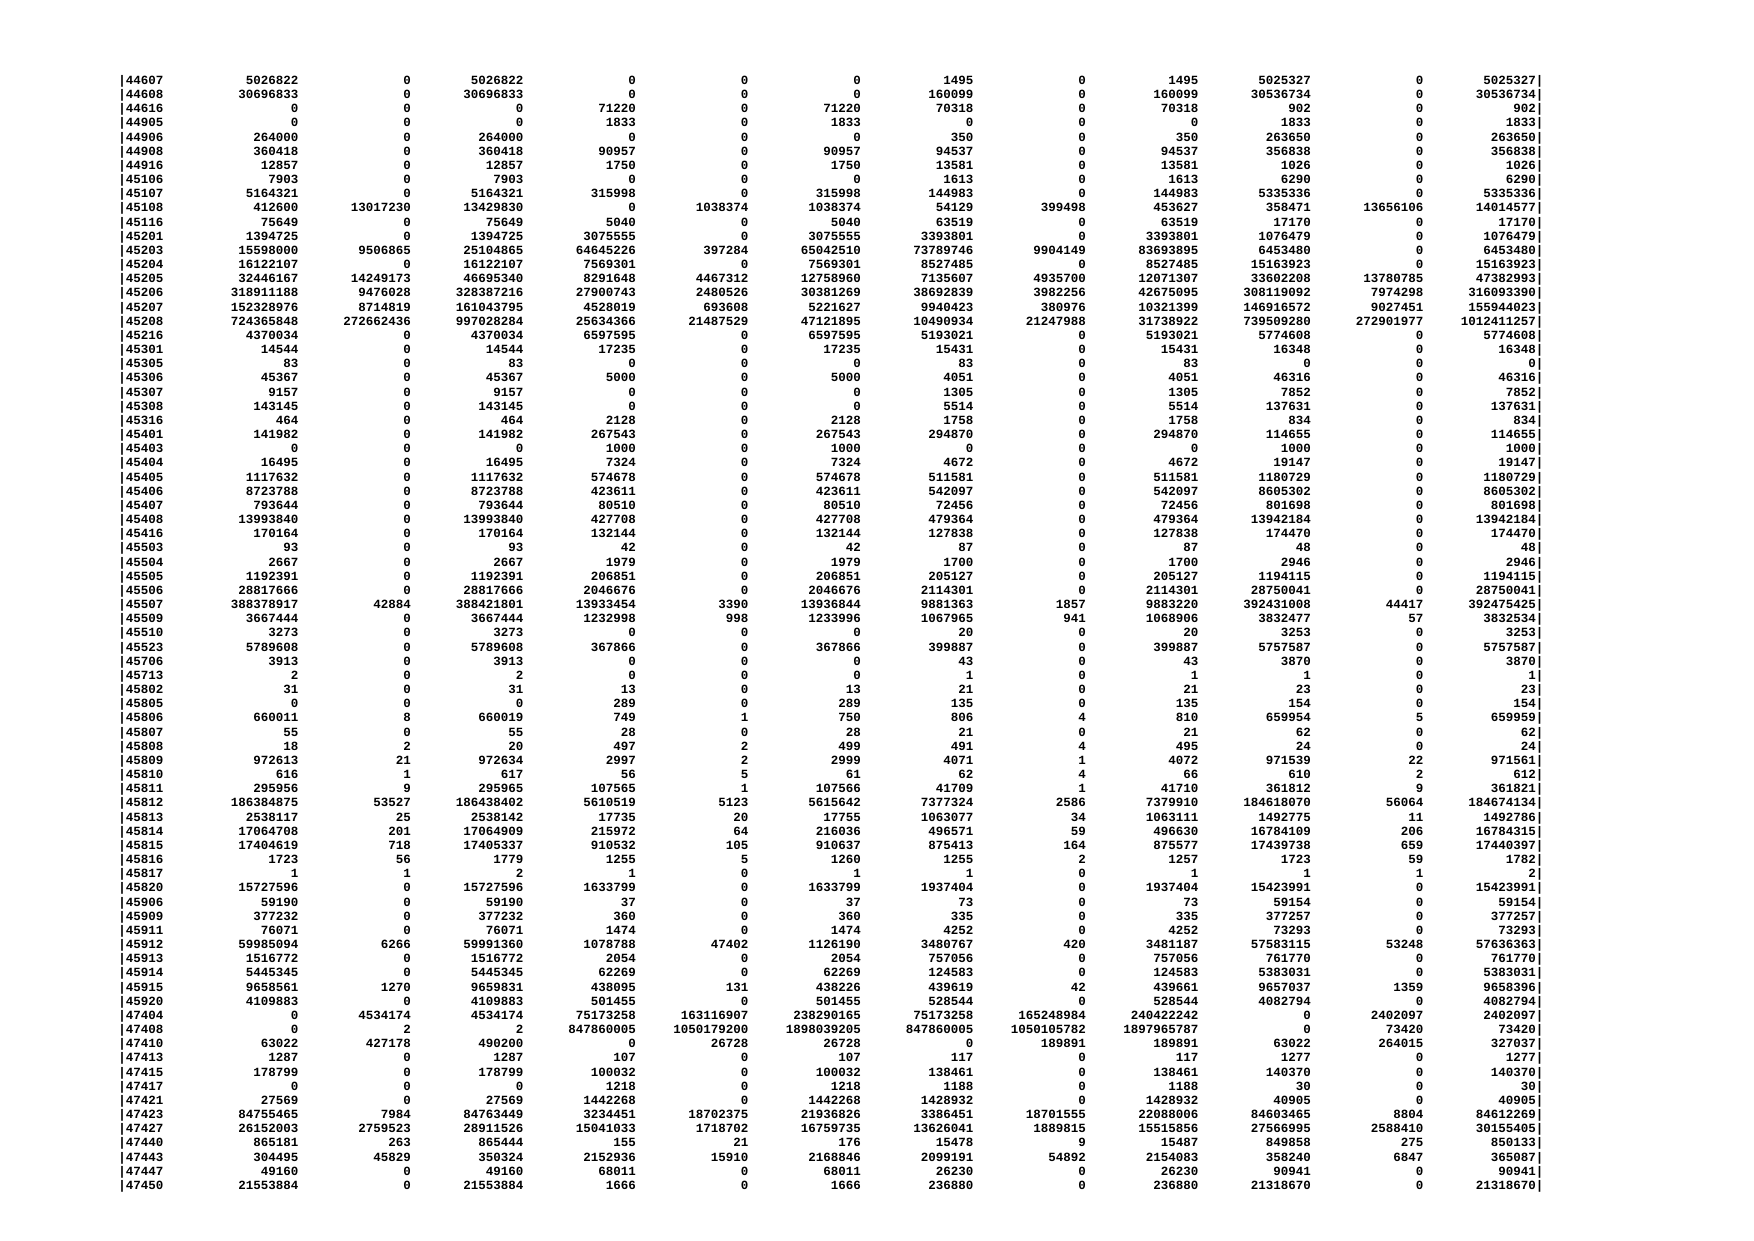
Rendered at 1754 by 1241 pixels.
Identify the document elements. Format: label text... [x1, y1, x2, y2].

text |45802 31 0 31 13 0 13 21 0 21 23 0 23| [118, 683, 1636, 697]
text |45713 2 0 2 0 0 0 1 0 1 1 0 1| [118, 669, 1636, 683]
text |45808 18 2 20 497 2 499 491 4 495 24 0 24| [118, 740, 1636, 754]
text |45504 2667 0 2667 1979 0 1979 1700 0 1700 2946 0 2946| [118, 556, 1636, 570]
text |45316 464 0 464 2128 0 2128 1758 0 1758 834 0 834| [118, 414, 1636, 428]
text |47410 63022 427178 490200 0 26728 26728 0 189891 189891 63022 264015 327037| [118, 1037, 1636, 1051]
text |45805 0 0 0 289 0 289 135 0 135 154 0 154| [118, 697, 1636, 711]
text |47417 0 0 0 1218 0 1218 1188 0 1188 30 0 30| [118, 1080, 1636, 1094]
text |45307 9157 0 9157 0 0 0 1305 0 1305 7852 0 7852| [118, 386, 1636, 400]
text |47450 21553884 0 21553884 1666 0 1666 236880 0 236880 21318670 0 21318670| [118, 1179, 1636, 1193]
text |45308 143145 0 143145 0 0 0 5514 0 5514 137631 0 137631| [118, 400, 1636, 414]
text |47427 26152003 2759523 28911526 15041033 1718702 16759735 13626041 1889815 15515856 27566995 2588410 30155405| [118, 1122, 1636, 1136]
text |45816 1723 56 1779 1255 5 1260 1255 2 1257 1723 59 1782| [118, 853, 1636, 867]
text |45204 16122107 0 16122107 7569301 0 7569301 8527485 0 8527485 15163923 0 15163923| [118, 258, 1636, 272]
text |44906 264000 0 264000 0 0 0 350 0 350 263650 0 263650| [118, 131, 1636, 145]
text |45405 1117632 0 1117632 574678 0 574678 511581 0 511581 1180729 0 1180729| [118, 471, 1636, 485]
text |45203 15598000 9506865 25104865 64645226 397284 65042510 73789746 9904149 83693895 6453480 0 6453480| [118, 244, 1636, 258]
text |45503 93 0 93 42 0 42 87 0 87 48 0 48| [118, 541, 1636, 556]
text |45106 7903 0 7903 0 0 0 1613 0 1613 6290 0 6290| [118, 173, 1636, 187]
text |47421 27569 0 27569 1442268 0 1442268 1428932 0 1428932 40905 0 40905| [118, 1094, 1636, 1108]
text |45306 45367 0 45367 5000 0 5000 4051 0 4051 46316 0 46316| [118, 371, 1636, 386]
text |45206 318911188 9476028 328387216 27900743 2480526 30381269 38692839 3982256 42675095 308119092 7974298 316093390| [118, 286, 1636, 301]
text |45401 141982 0 141982 267543 0 267543 294870 0 294870 114655 0 114655| [118, 428, 1636, 442]
text |47408 0 2 2 847860005 1050179200 1898039205 847860005 1050105782 1897965787 0 73420 73420| [118, 1023, 1636, 1037]
text |45403 0 0 0 1000 0 1000 0 0 0 1000 0 1000| [118, 442, 1636, 456]
text |45408 13993840 0 13993840 427708 0 427708 479364 0 479364 13942184 0 13942184| [118, 513, 1636, 527]
text |45107 5164321 0 5164321 315998 0 315998 144983 0 144983 5335336 0 5335336| [118, 187, 1636, 201]
text |47404 0 4534174 4534174 75173258 163116907 238290165 75173258 165248984 240422242 0 2402097 2402097| [118, 1009, 1636, 1023]
text |45201 1394725 0 1394725 3075555 0 3075555 3393801 0 3393801 1076479 0 1076479| [118, 230, 1636, 244]
text |45817 1 1 2 1 0 1 1 0 1 1 1 2| [118, 867, 1636, 881]
text |45820 15727596 0 15727596 1633799 0 1633799 1937404 0 1937404 15423991 0 15423991| [118, 881, 1636, 896]
text |45416 170164 0 170164 132144 0 132144 127838 0 127838 174470 0 174470| [118, 527, 1636, 541]
text |45806 660011 8 660019 749 1 750 806 4 810 659954 5 659959| [118, 711, 1636, 726]
text |45911 76071 0 76071 1474 0 1474 4252 0 4252 73293 0 73293| [118, 924, 1636, 938]
text |45706 3913 0 3913 0 0 0 43 0 43 3870 0 3870| [118, 655, 1636, 669]
text |47440 865181 263 865444 155 21 176 15478 9 15487 849858 275 850133| [118, 1136, 1636, 1151]
text |45913 1516772 0 1516772 2054 0 2054 757056 0 757056 761770 0 761770| [118, 952, 1636, 966]
text |44916 12857 0 12857 1750 0 1750 13581 0 13581 1026 0 1026| [118, 159, 1636, 173]
text |47413 1287 0 1287 107 0 107 117 0 117 1277 0 1277| [118, 1051, 1636, 1066]
text |47423 84755465 7984 84763449 3234451 18702375 21936826 3386451 18701555 22088006 84603465 8804 84612269| [118, 1108, 1636, 1122]
text |45205 32446167 14249173 46695340 8291648 4467312 12758960 7135607 4935700 12071307 33602208 13780785 47382993| [118, 272, 1636, 286]
text |45510 3273 0 3273 0 0 0 20 0 20 3253 0 3253| [118, 626, 1636, 641]
text |45407 793644 0 793644 80510 0 80510 72456 0 72456 801698 0 801698| [118, 499, 1636, 513]
text |45906 59190 0 59190 37 0 37 73 0 73 59154 0 59154| [118, 896, 1636, 910]
text |45207 152328976 8714819 161043795 4528019 693608 5221627 9940423 380976 10321399 146916572 9027451 155944023| [118, 301, 1636, 315]
text |45813 2538117 25 2538142 17735 20 17755 1063077 34 1063111 1492775 11 1492786| [118, 811, 1636, 825]
text |45815 17404619 718 17405337 910532 105 910637 875413 164 875577 17439738 659 17440397| [118, 839, 1636, 853]
text |45108 412600 13017230 13429830 0 1038374 1038374 54129 399498 453627 358471 13656106 14014577| [118, 201, 1636, 216]
text |45507 388378917 42884 388421801 13933454 3390 13936844 9881363 1857 9883220 392431008 44417 392475425| [118, 598, 1636, 612]
text |45404 16495 0 16495 7324 0 7324 4672 0 4672 19147 0 19147| [118, 456, 1636, 471]
text |47447 49160 0 49160 68011 0 68011 26230 0 26230 90941 0 90941| [118, 1165, 1636, 1179]
text |47415 178799 0 178799 100032 0 100032 138461 0 138461 140370 0 140370| [118, 1066, 1636, 1080]
text |45909 377232 0 377232 360 0 360 335 0 335 377257 0 377257| [118, 910, 1636, 924]
text |45920 4109883 0 4109883 501455 0 501455 528544 0 528544 4082794 0 4082794| [118, 995, 1636, 1009]
text |45814 17064708 201 17064909 215972 64 216036 496571 59 496630 16784109 206 16784315| [118, 825, 1636, 839]
text |44908 360418 0 360418 90957 0 90957 94537 0 94537 356838 0 356838| [118, 145, 1636, 159]
text |45506 28817666 0 28817666 2046676 0 2046676 2114301 0 2114301 28750041 0 28750041| [118, 584, 1636, 598]
text |45523 5789608 0 5789608 367866 0 367866 399887 0 399887 5757587 0 5757587| [118, 641, 1636, 655]
text |44616 0 0 0 71220 0 71220 70318 0 70318 902 0 902| [118, 102, 1636, 116]
text |45809 972613 21 972634 2997 2 2999 4071 1 4072 971539 22 971561| [118, 754, 1636, 768]
text |45812 186384875 53527 186438402 5610519 5123 5615642 7377324 2586 7379910 184618070 56064 184674134| [118, 796, 1636, 811]
text |45912 59985094 6266 59991360 1078788 47402 1126190 3480767 420 3481187 57583115 53248 57636363| [118, 938, 1636, 952]
text |45208 724365848 272662436 997028284 25634366 21487529 47121895 10490934 21247988 31738922 739509280 272901977 1012411257| [118, 315, 1636, 329]
text |45811 295956 9 295965 107565 1 107566 41709 1 41710 361812 9 361821| [118, 782, 1636, 796]
text |45810 616 1 617 56 5 61 62 4 66 610 2 612| [118, 768, 1636, 782]
text |45509 3667444 0 3667444 1232998 998 1233996 1067965 941 1068906 3832477 57 3832534| [118, 612, 1636, 626]
text |45116 75649 0 75649 5040 0 5040 63519 0 63519 17170 0 17170| [118, 216, 1636, 230]
text |44905 0 0 0 1833 0 1833 0 0 0 1833 0 1833| [118, 116, 1636, 131]
text |44608 30696833 0 30696833 0 0 0 160099 0 160099 30536734 0 30536734| [118, 88, 1636, 102]
text |45807 55 0 55 28 0 28 21 0 21 62 0 62| [118, 726, 1636, 740]
text |47443 304495 45829 350324 2152936 15910 2168846 2099191 54892 2154083 358240 6847 365087| [118, 1151, 1636, 1165]
text |45305 83 0 83 0 0 0 83 0 83 0 0 0| [118, 357, 1636, 371]
text |44607 5026822 0 5026822 0 0 0 1495 0 1495 5025327 0 5025327| [118, 74, 1636, 88]
text |45915 9658561 1270 9659831 438095 131 438226 439619 42 439661 9657037 1359 9658396| [118, 981, 1636, 995]
text |45301 14544 0 14544 17235 0 17235 15431 0 15431 16348 0 16348| [118, 343, 1636, 357]
text |45406 8723788 0 8723788 423611 0 423611 542097 0 542097 8605302 0 8605302| [118, 485, 1636, 499]
text |45914 5445345 0 5445345 62269 0 62269 124583 0 124583 5383031 0 5383031| [118, 966, 1636, 981]
text |45216 4370034 0 4370034 6597595 0 6597595 5193021 0 5193021 5774608 0 5774608| [118, 329, 1636, 343]
text |45505 1192391 0 1192391 206851 0 206851 205127 0 205127 1194115 0 1194115| [118, 570, 1636, 584]
